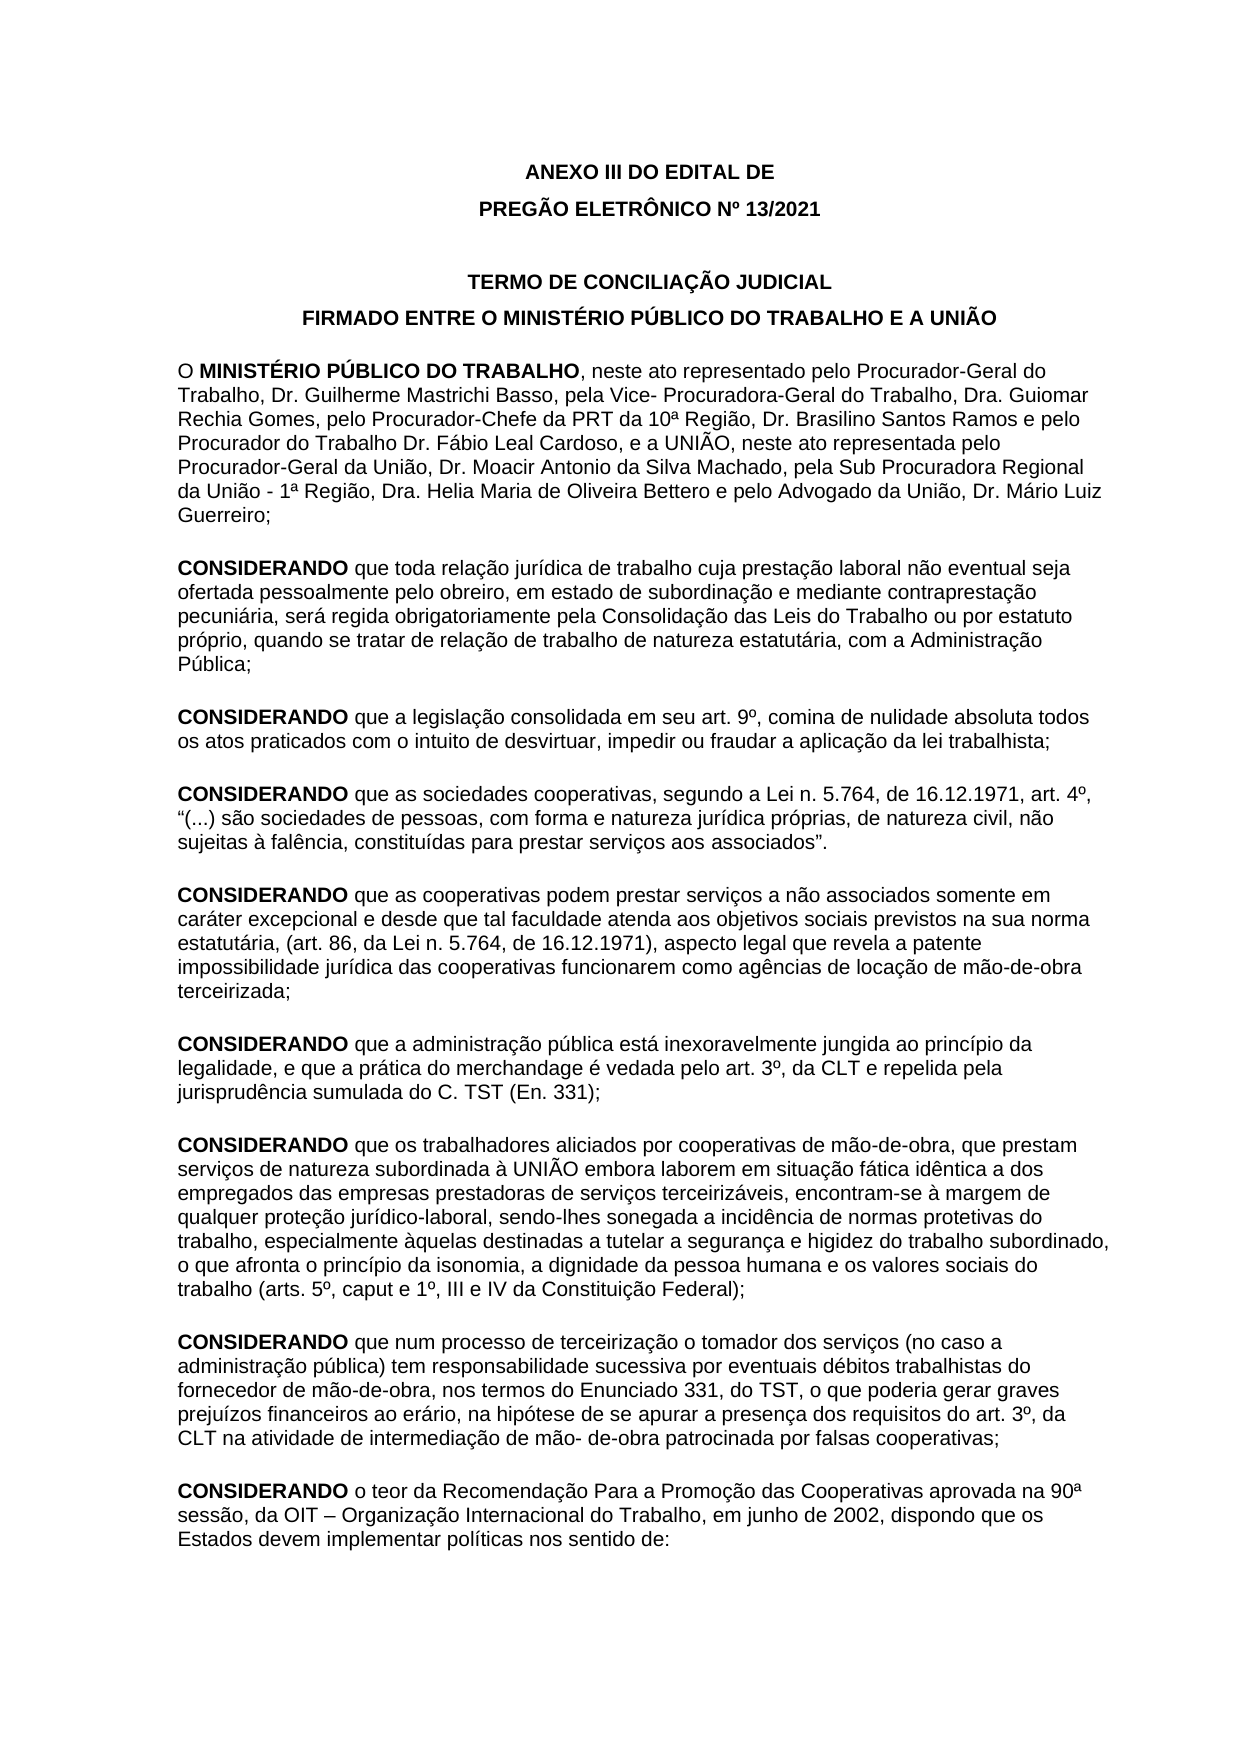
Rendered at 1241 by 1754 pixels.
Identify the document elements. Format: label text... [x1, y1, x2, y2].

text PREGÃO ELETRÔNICO Nº 13/2021 [177, 197, 1122, 221]
text ANEXO III DO EDITAL DE [177, 160, 1122, 184]
text CONSIDERANDO que num processo de terceirização o tomador dos serviços (no caso a administração pública) tem responsabilidade sucessiva por eventuais débitos trabalhistas do fornecedor de mão-de-obra, nos termos do Enunciado 331, do TST, o que poderia gerar graves prejuízos financeiros ao erário, na hipótese de se apurar a presença dos requisitos do art. 3º, da CLT na atividade de intermediação de mão- de-obra patrocinada por falsas cooperativas; [177, 1330, 1110, 1450]
text CONSIDERANDO que as cooperativas podem prestar serviços a não associados somente em caráter excepcional e desde que tal faculdade atenda aos objetivos sociais previstos na sua norma estatutária, (art. 86, da Lei n. 5.764, de 16.12.1971), aspecto legal que revela a patente impossibilidade jurídica das cooperativas funcionarem como agências de locação de mão-de-obra terceirizada; [177, 883, 1111, 1003]
text CONSIDERANDO que as sociedades cooperativas, segundo a Lei n. 5.764, de 16.12.1971, art. 4º, “(...) são sociedades de pessoas, com forma e natureza jurídica próprias, de natureza civil, não sujeitas à falência, constituídas para prestar serviços aos associados”. [177, 782, 1110, 854]
text TERMO DE CONCILIAÇÃO JUDICIAL [177, 269, 1122, 293]
text CONSIDERANDO que a legislação consolidada em seu art. 9º, comina de nulidade absoluta todos os atos praticados com o intuito de desvirtuar, impedir ou fraudar a aplicação da lei trabalhista; [177, 705, 1111, 753]
text CONSIDERANDO o teor da Recomendação Para a Promoção das Cooperativas aprovada na 90ª sessão, da OIT – Organização Internacional do Trabalho, em junho de 2002, dispondo que os Estados devem implementar políticas nos sentido de: [177, 1479, 1111, 1551]
text CONSIDERANDO que os trabalhadores aliciados por cooperativas de mão-de-obra, que prestam serviços de natureza subordinada à UNIÃO embora laborem em situação fática idêntica a dos empregados das empresas prestadoras de serviços terceirizáveis, encontram-se à margem de qualquer proteção jurídico-laboral, sendo-lhes sonegada a incidência de normas protetivas do trabalho, especialmente àquelas destinadas a tutelar a segurança e higidez do trabalho subordinado, o que afronta o princípio da isonomia, a dignidade da pessoa humana e os valores sociais do trabalho (arts. 5º, caput e 1º, III e IV da Constituição Federal); [177, 1133, 1110, 1301]
text CONSIDERANDO que a administração pública está inexoravelmente jungida ao princípio da legalidade, e que a prática do merchandage é vedada pelo art. 3º, da CLT e repelida pela jurisprudência sumulada do C. TST (En. 331); [177, 1032, 1111, 1104]
text CONSIDERANDO que toda relação jurídica de trabalho cuja prestação laboral não eventual seja ofertada pessoalmente pelo obreiro, em estado de subordinação e mediante contraprestação pecuniária, será regida obrigatoriamente pela Consolidação das Leis do Trabalho ou por estatuto próprio, quando se tratar de relação de trabalho de natureza estatutária, com a Administração Pública; [177, 556, 1110, 676]
text FIRMADO ENTRE O MINISTÉRIO PÚBLICO DO TRABALHO E A UNIÃO [177, 306, 1122, 330]
text O MINISTÉRIO PÚBLICO DO TRABALHO, neste ato representado pelo Procurador-Geral do Trabalho, Dr. Guilherme Mastrichi Basso, pela Vice- Procuradora-Geral do Trabalho, Dra. Guiomar Rechia Gomes, pelo Procurador-Chefe da PRT da 10ª Região, Dr. Brasilino Santos Ramos e pelo Procurador do Trabalho Dr. Fábio Leal Cardoso, e a UNIÃO, neste ato representada pelo Procurador-Geral da União, Dr. Moacir Antonio da Silva Machado, pela Sub Procuradora Regional da União - 1ª Região, Dra. Helia Maria de Oliveira Bettero e pelo Advogado da União, Dr. Mário Luiz Guerreiro; [177, 359, 1111, 527]
